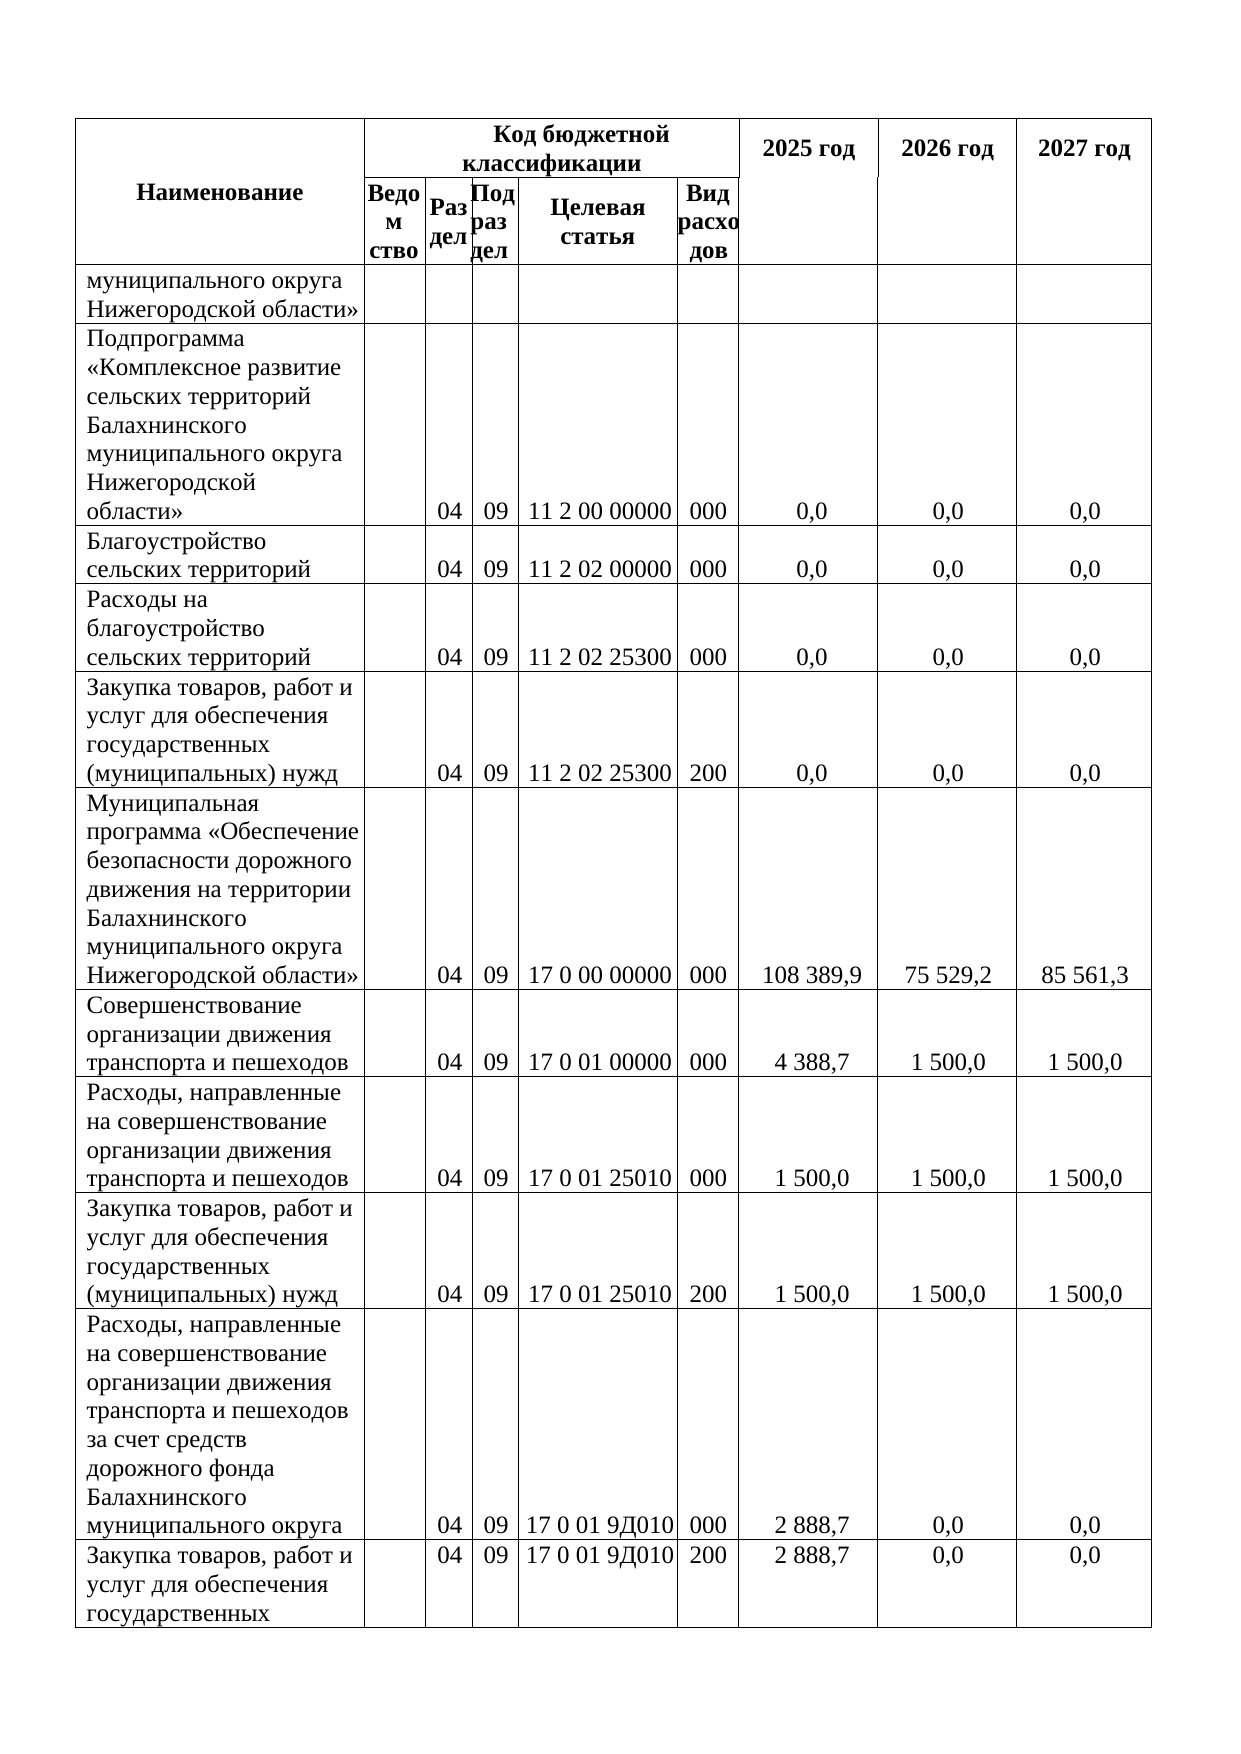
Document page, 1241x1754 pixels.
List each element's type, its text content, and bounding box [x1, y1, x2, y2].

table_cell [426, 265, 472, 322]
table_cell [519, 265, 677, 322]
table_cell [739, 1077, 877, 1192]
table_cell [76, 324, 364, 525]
table_cell [1017, 177, 1151, 264]
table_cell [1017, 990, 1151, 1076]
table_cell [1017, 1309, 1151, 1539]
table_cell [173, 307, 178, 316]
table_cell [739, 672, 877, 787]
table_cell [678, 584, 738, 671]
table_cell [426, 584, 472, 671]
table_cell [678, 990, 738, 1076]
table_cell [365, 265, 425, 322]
table_header 2025 год [740, 119, 878, 177]
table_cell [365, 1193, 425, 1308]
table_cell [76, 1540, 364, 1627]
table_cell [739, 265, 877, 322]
table_header 2026 год [879, 119, 1016, 177]
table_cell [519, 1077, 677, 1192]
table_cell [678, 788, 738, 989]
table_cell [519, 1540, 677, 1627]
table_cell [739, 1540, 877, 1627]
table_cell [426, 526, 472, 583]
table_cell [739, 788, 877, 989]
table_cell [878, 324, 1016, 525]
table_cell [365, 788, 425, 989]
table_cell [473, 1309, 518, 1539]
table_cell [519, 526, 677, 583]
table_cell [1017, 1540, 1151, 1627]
table_cell [739, 177, 877, 264]
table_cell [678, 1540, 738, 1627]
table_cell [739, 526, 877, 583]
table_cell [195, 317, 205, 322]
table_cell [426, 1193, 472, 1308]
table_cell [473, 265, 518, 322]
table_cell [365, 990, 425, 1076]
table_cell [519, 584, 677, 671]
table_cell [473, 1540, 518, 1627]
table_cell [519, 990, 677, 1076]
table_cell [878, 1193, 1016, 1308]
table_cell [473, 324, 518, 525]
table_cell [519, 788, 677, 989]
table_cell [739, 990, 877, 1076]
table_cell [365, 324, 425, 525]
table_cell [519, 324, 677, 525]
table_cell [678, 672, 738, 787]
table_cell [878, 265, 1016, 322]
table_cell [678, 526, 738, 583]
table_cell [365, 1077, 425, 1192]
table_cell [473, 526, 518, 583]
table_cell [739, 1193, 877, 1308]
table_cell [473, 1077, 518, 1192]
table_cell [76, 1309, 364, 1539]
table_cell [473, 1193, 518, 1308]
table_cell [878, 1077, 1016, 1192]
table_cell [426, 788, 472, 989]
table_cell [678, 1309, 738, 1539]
table_cell Ведом ство [365, 178, 425, 264]
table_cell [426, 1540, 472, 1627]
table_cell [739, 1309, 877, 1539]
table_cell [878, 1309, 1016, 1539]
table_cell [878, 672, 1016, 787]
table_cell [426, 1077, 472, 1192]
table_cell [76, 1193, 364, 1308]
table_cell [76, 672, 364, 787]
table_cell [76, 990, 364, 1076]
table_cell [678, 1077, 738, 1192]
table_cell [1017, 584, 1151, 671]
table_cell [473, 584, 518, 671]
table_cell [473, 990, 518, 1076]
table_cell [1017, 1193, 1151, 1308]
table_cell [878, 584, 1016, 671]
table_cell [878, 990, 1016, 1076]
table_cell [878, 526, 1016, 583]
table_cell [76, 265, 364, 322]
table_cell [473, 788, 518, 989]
table_cell Раз дел [426, 178, 472, 264]
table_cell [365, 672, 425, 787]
table_cell Под раз дел [473, 178, 518, 264]
table_header 2027 год [1017, 119, 1151, 177]
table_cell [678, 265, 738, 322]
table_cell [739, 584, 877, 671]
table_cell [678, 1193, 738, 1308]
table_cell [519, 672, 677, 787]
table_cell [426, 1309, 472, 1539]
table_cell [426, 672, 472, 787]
table_header Наименование [76, 119, 364, 264]
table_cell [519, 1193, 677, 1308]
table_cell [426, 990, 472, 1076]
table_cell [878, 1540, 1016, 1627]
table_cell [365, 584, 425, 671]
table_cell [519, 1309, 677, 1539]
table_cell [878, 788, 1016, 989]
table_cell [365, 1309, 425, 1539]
table_cell [878, 177, 1016, 264]
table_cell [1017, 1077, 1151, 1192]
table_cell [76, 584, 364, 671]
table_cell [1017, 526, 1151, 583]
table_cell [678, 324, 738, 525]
table_cell Вид расходов [678, 178, 738, 264]
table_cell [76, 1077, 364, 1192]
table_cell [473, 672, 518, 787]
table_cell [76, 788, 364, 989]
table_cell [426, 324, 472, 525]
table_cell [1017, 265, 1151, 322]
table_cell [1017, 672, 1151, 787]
table_header Код бюджетной классификации [365, 119, 739, 177]
table_cell Целевая статья [519, 178, 677, 264]
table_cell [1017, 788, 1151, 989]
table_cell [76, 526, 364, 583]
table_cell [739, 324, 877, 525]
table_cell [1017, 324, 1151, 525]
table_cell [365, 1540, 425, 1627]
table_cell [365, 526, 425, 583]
